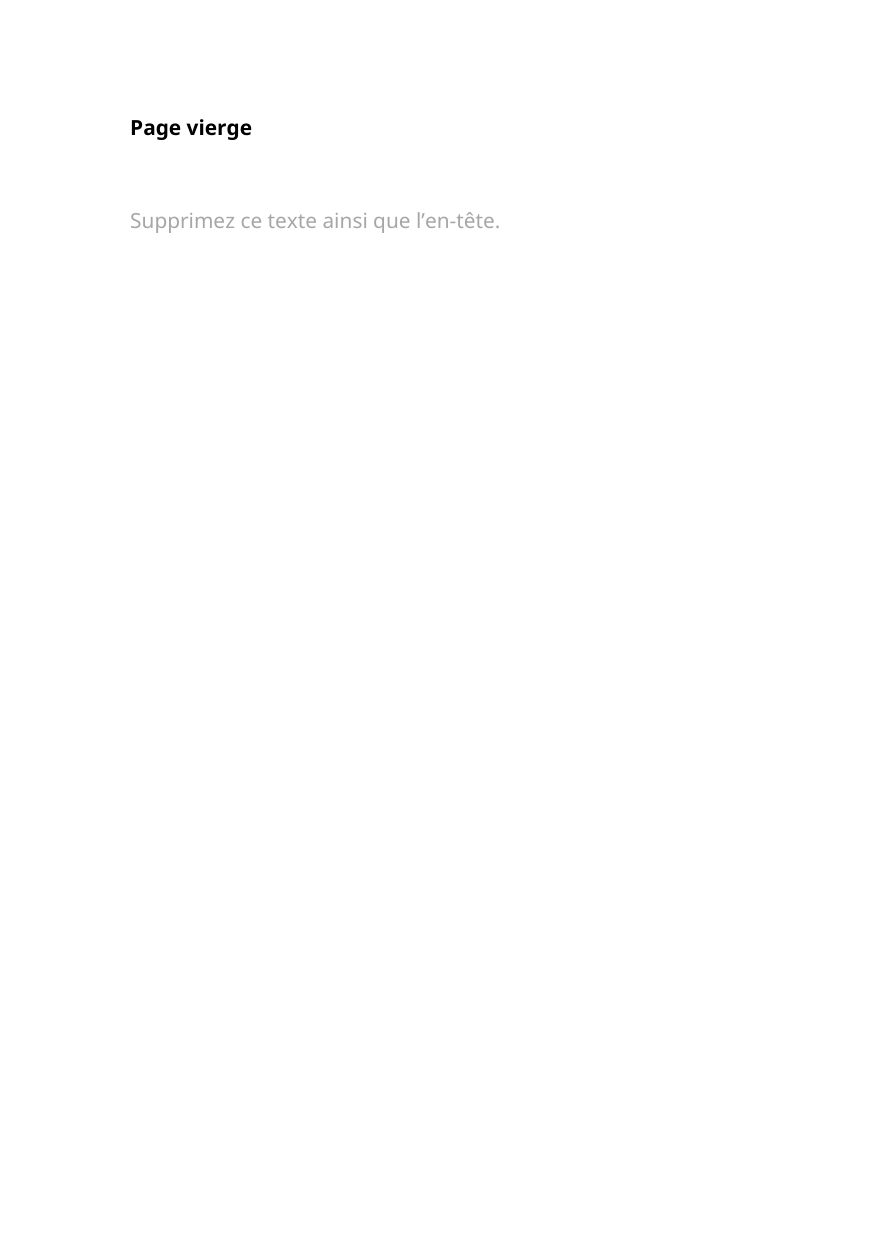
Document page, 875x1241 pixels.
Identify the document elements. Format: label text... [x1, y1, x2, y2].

text Page vierge [130, 110, 779, 142]
text Supprimez ce texte ainsi que l’en-tête. [130, 206, 779, 235]
